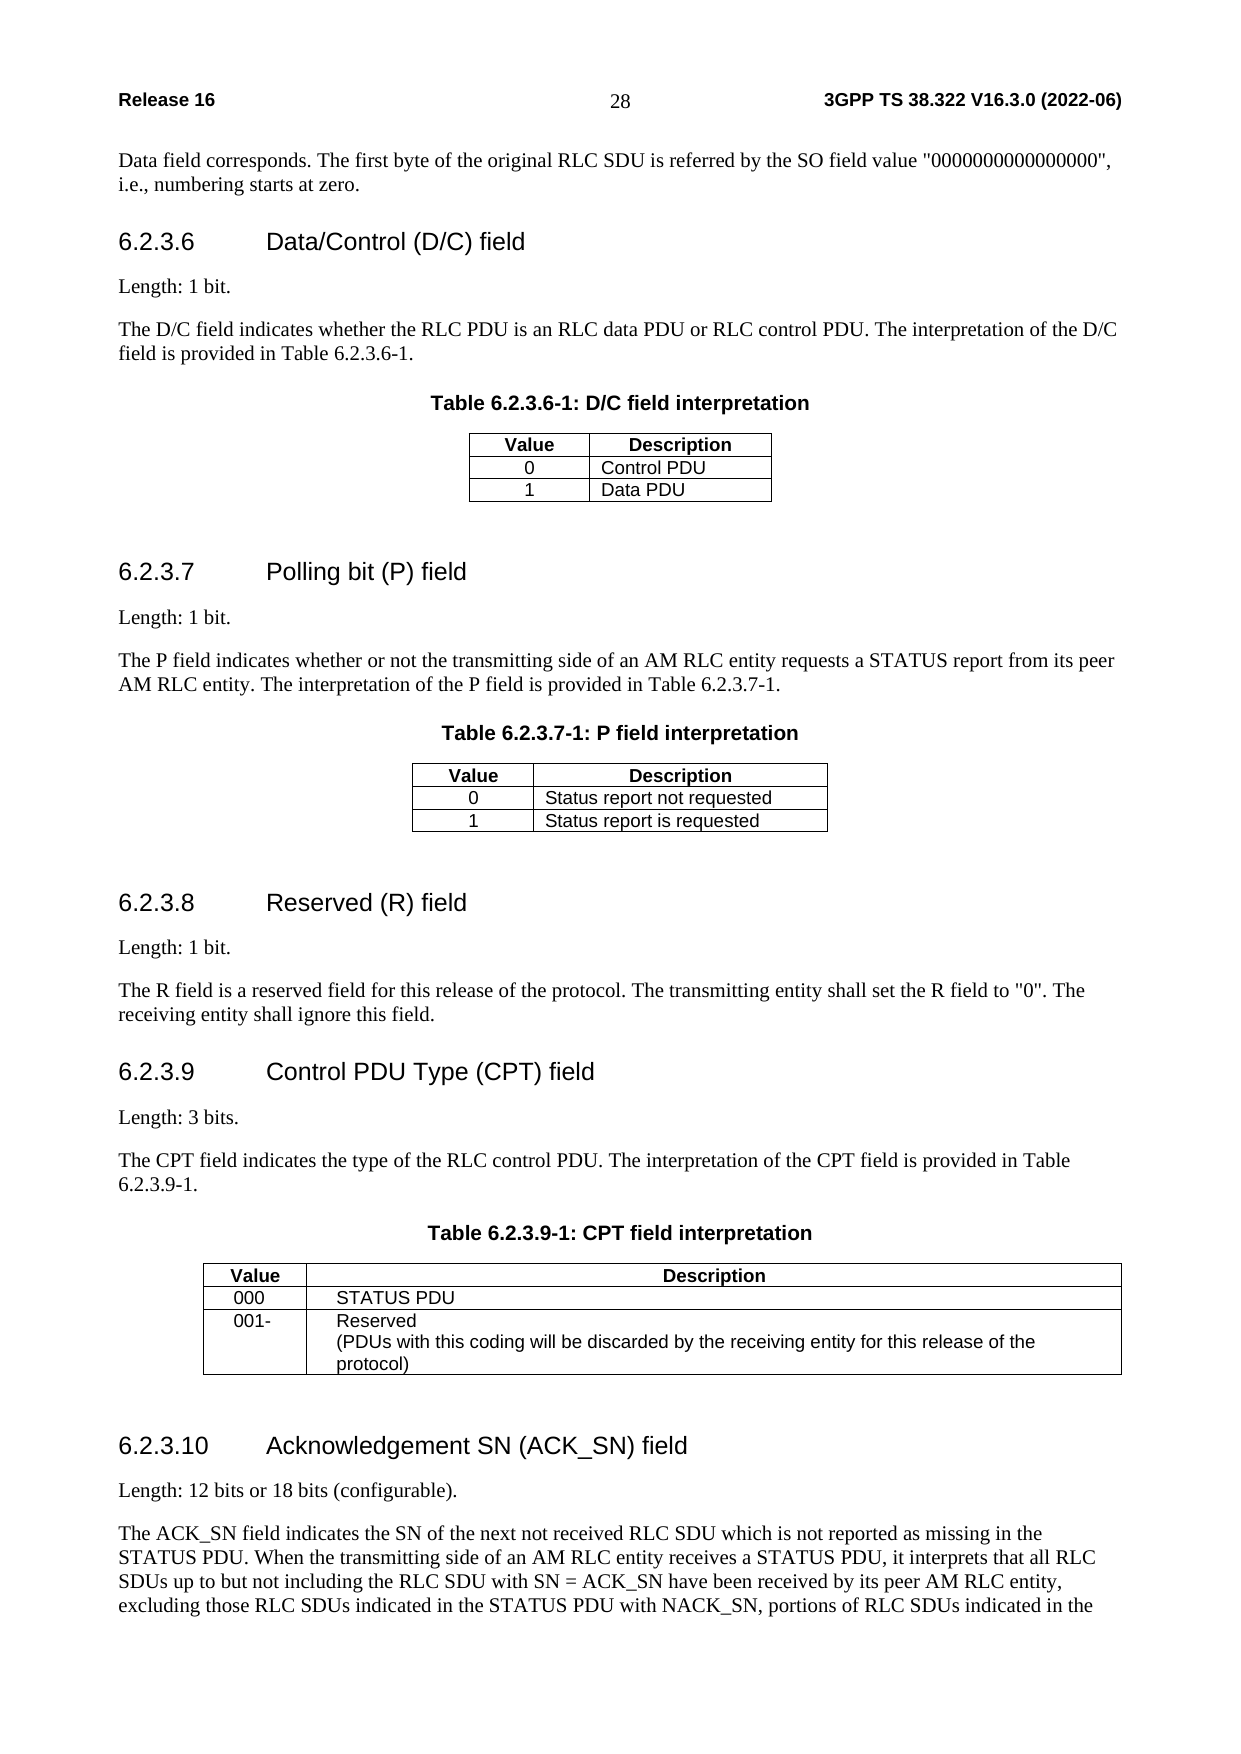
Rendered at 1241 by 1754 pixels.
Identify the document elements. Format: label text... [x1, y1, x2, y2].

table_cell 0 [413, 787, 533, 808]
text Table 6.2.3.6-1: D/C field interpretation [118, 390, 1122, 414]
table_cell 1 [470, 479, 589, 501]
text The P field indicates whether or not the transmitting side of an AM RLC entity requests a STATUS report from its peer AM RLC entity. The interpretation of the P field is provided in Table 6.2.3.7-1. [118, 647, 1122, 696]
table_cell 0 [470, 457, 589, 478]
subtitle 6.2.3.10 Acknowledgement SN (ACK_SN) field [118, 1431, 1122, 1459]
text Length: 12 bits or 18 bits (configurable). [118, 1478, 1122, 1502]
table_cell STATUS PDU [307, 1287, 1121, 1308]
table_cell Status report is requested [534, 810, 827, 831]
table_cell Reserved (PDUs with this coding will be discarded by the receiving entity for this release of the protocol) [307, 1310, 1121, 1374]
text Length: 3 bits. [118, 1105, 1122, 1129]
table_cell Data PDU [590, 479, 771, 501]
text Table 6.2.3.7-1: P field interpretation [118, 721, 1122, 744]
table_header Value [470, 434, 589, 456]
text The CPT field indicates the type of the RLC control PDU. The interpretation of the CPT field is provided in Table 6.2.3.9-1. [118, 1147, 1122, 1196]
table_header Value [204, 1264, 306, 1286]
text Length: 1 bit. [118, 605, 1122, 629]
table_cell 000 [204, 1287, 306, 1308]
text Length: 1 bit. [118, 274, 1122, 298]
table_header Description [307, 1264, 1121, 1286]
text Length: 1 bit. [118, 935, 1122, 959]
subtitle 6.2.3.8 Reserved (R) field [118, 887, 1122, 916]
table_header Description [534, 764, 827, 786]
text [118, 147, 1122, 196]
subtitle 6.2.3.6 Data/Control (D/C) field [118, 227, 1122, 256]
text The D/C field indicates whether the RLC PDU is an RLC data PDU or RLC control PDU. The interpretation of the D/C field is provided in Table 6.2.3.6-1. [118, 317, 1122, 365]
table_header Value [413, 764, 533, 786]
table_cell 1 [413, 810, 533, 831]
text Table 6.2.3.9-1: CPT field interpretation [118, 1221, 1122, 1244]
text The R field is a reserved field for this release of the protocol. The transmitting entity shall set the R field to "0". The receiving entity shall ignore this field. [118, 978, 1122, 1026]
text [118, 1521, 1122, 1617]
subtitle 6.2.3.9 Control PDU Type (CPT) field [118, 1057, 1122, 1086]
table_cell 001- [204, 1310, 306, 1374]
subtitle 6.2.3.7 Polling bit (P) field [118, 557, 1122, 586]
table_cell Status report not requested [534, 787, 827, 808]
table_header Description [590, 434, 771, 456]
table_cell Control PDU [590, 457, 771, 478]
